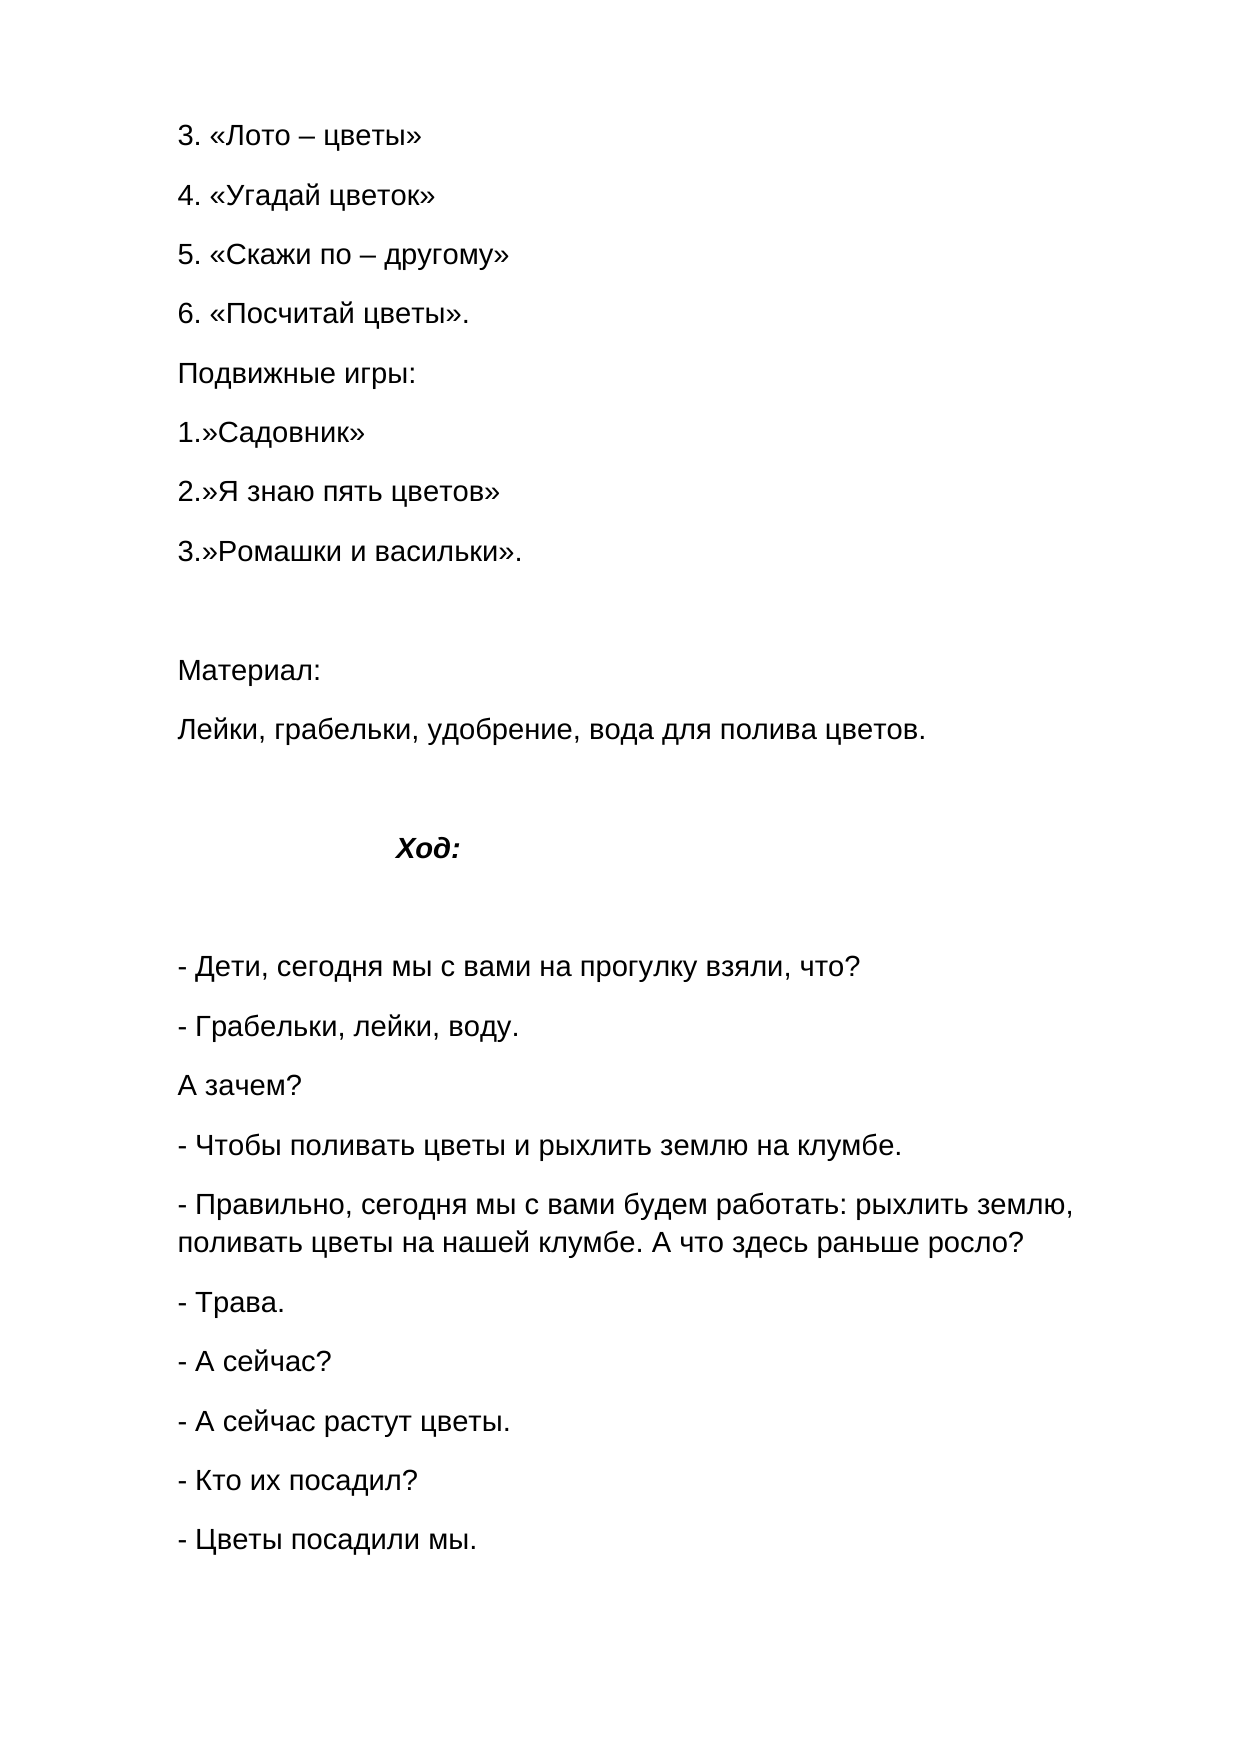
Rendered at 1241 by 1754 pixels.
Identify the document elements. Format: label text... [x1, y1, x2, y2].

text - Трава. [177, 1285, 1152, 1318]
text 3. «Лото – цветы» [177, 118, 1152, 152]
text Материал: [177, 652, 1152, 686]
text Ход: [177, 831, 1152, 864]
text - Правильно, сегодня мы с вами будем работать: рыхлить землю, поливать цветы на нашей клумбе. А что здесь раньше росло? [177, 1187, 1152, 1259]
text Подвижные игры: [177, 356, 1152, 389]
text - Дети, сегодня мы с вами на прогулку взяли, что? [177, 949, 1152, 983]
text 6. «Посчитай цветы». [177, 296, 1152, 330]
text - Кто их посадил? [177, 1463, 1152, 1496]
text Лейки, грабельки, удобрение, вода для полива цветов. [177, 712, 1152, 745]
text - А сейчас растут цветы. [177, 1403, 1152, 1437]
text 1.»Садовник» [177, 415, 1152, 448]
text 5. «Скажи по – другому» [177, 237, 1152, 270]
text 2.»Я знаю пять цветов» [177, 474, 1152, 508]
text 4. «Угадай цветок» [177, 177, 1152, 211]
text - Чтобы поливать цветы и рыхлить землю на клумбе. [177, 1127, 1152, 1161]
text - А сейчас? [177, 1344, 1152, 1378]
text А зачем? [177, 1068, 1152, 1102]
text - Цветы посадили мы. [177, 1522, 1152, 1556]
text 3.»Ромашки и васильки». [177, 534, 1152, 567]
text - Грабельки, лейки, воду. [177, 1009, 1152, 1042]
